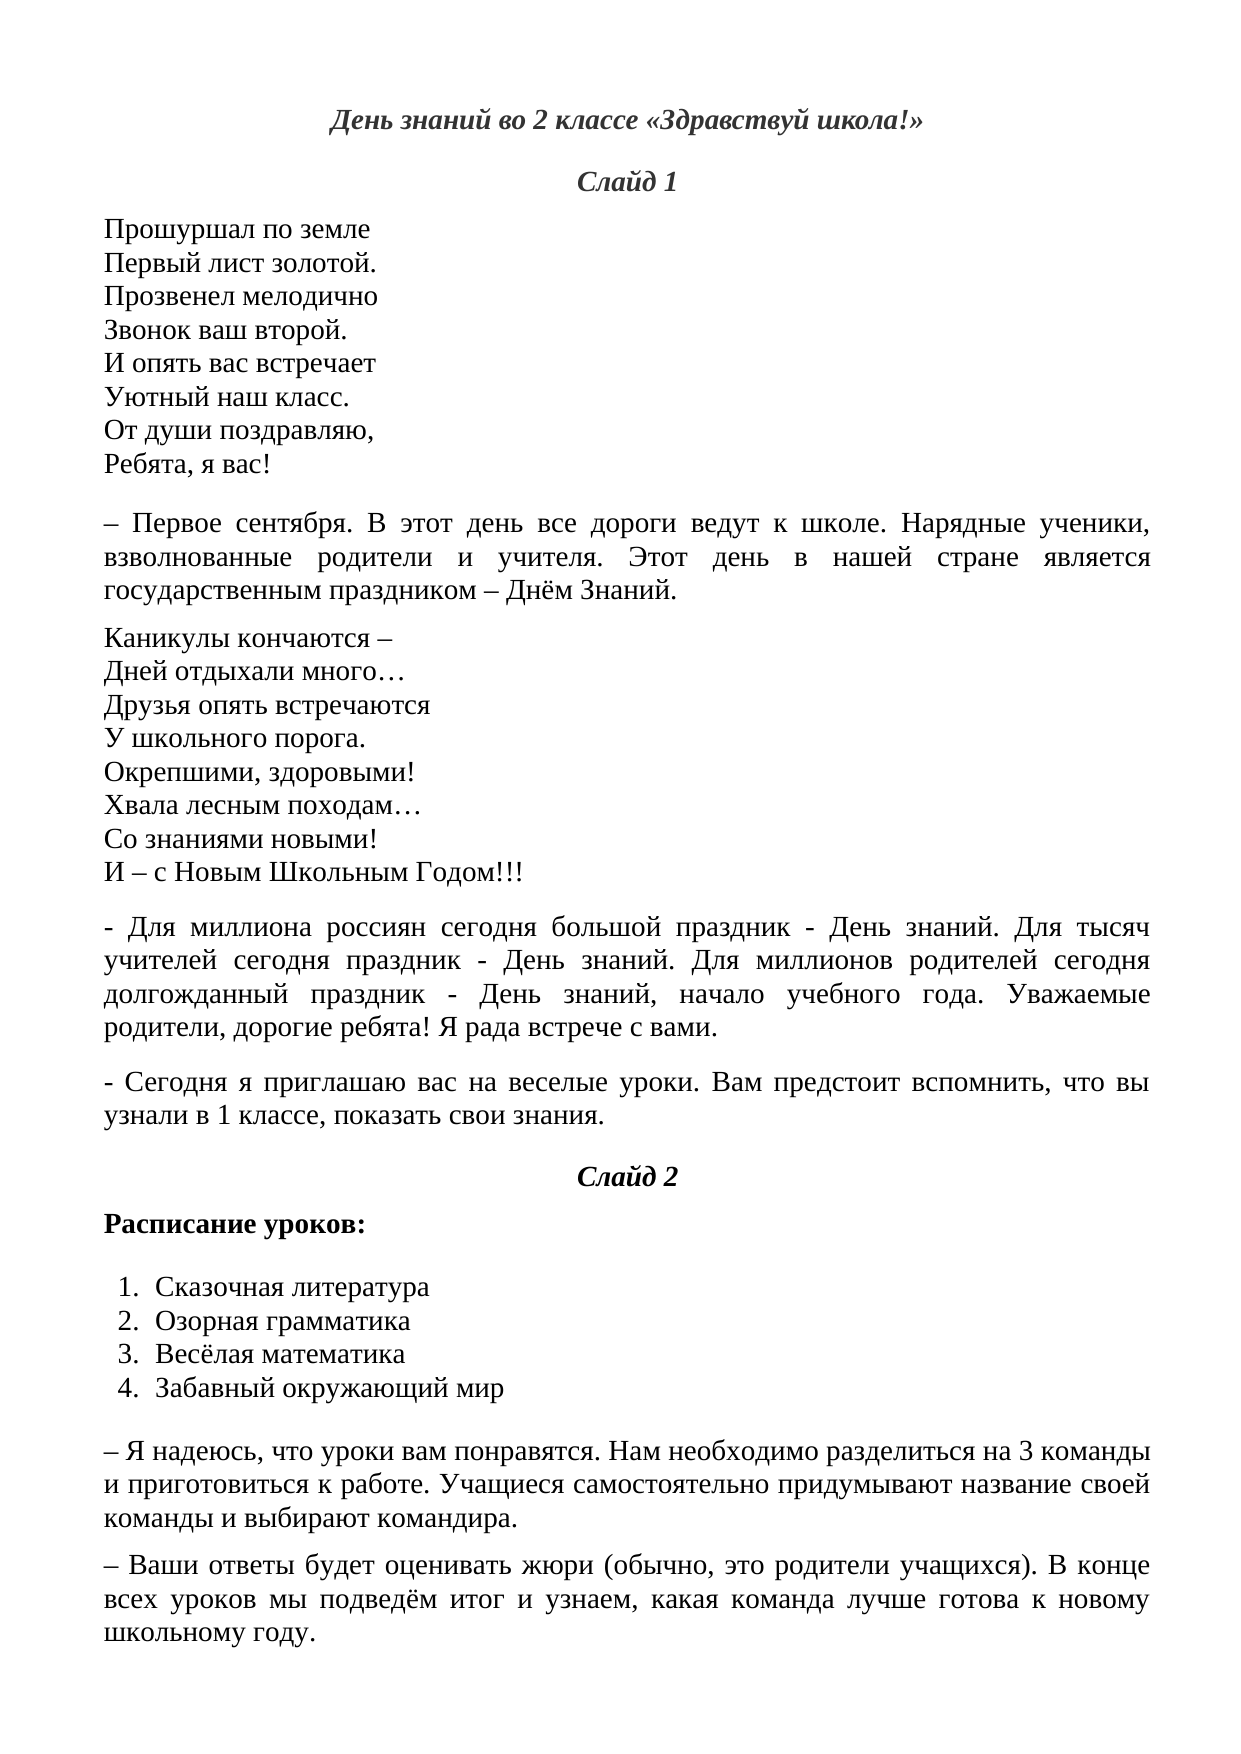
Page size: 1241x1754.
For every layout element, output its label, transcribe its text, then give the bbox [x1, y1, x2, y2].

text – Первое сентября. В этот день все дороги ведут к школе. Нарядные ученики, взволнованные родители и учителя. Этот день в нашей стране является государственным праздником – Днём Знаний. [103, 505, 1152, 606]
list Забавный окружающий мир [117, 1370, 1152, 1403]
text Ребята, я вас! [103, 446, 1152, 479]
text И опять вас встречает [103, 345, 1152, 379]
list Весёлая математика [117, 1336, 1152, 1370]
text - Сегодня я приглашаю вас на веселые уроки. Вам предстоит вспомнить, что вы узнали в 1 классе, показать свои знания. [103, 1064, 1152, 1131]
text Каникулы кончаются – Дней отдыхали много… Друзья опять встречаются У школьного порога. Окрепшими, здоровыми! Хвала лесным походам… Со знаниями новыми! И – с Новым Школьным Годом!!! [103, 620, 1152, 888]
text Прошуршал по земле [103, 211, 1152, 245]
text – Ваши ответы будет оценивать жюри (обычно, это родители учащихся). В конце всех уроков мы подведём итог и узнаем, какая команда лучше готова к новому школьному году. [103, 1547, 1152, 1648]
text Слайд 1 [103, 164, 1152, 197]
text - Для миллиона россиян сегодня большой праздник - День знаний. Для тысяч учителей сегодня праздник - День знаний. Для миллионов родителей сегодня долгожданный праздник - День знаний, начало учебного года. Уважаемые родители, дорогие ребята! Я рада встрече с вами. [103, 909, 1152, 1043]
text От души поздравляю, [103, 412, 1152, 446]
text Слайд 2 [103, 1159, 1152, 1193]
text Прозвенел мелодично [103, 278, 1152, 312]
list Озорная грамматика [117, 1303, 1152, 1336]
text Звонок ваш второй. [103, 312, 1152, 345]
text – Я надеюсь, что уроки вам понравятся. Нам необходимо разделиться на 3 команды и приготовиться к работе. Учащиеся самостоятельно придумывают название своей команды и выбирают командира. [103, 1433, 1152, 1533]
text Уютный наш класс. [103, 379, 1152, 412]
text Расписание уроков: [103, 1207, 1152, 1240]
text Первый лист золотой. [103, 245, 1152, 278]
text День знаний во 2 классе «Здравствуй школа!» [103, 102, 1152, 136]
list Сказочная литература [117, 1269, 1152, 1303]
